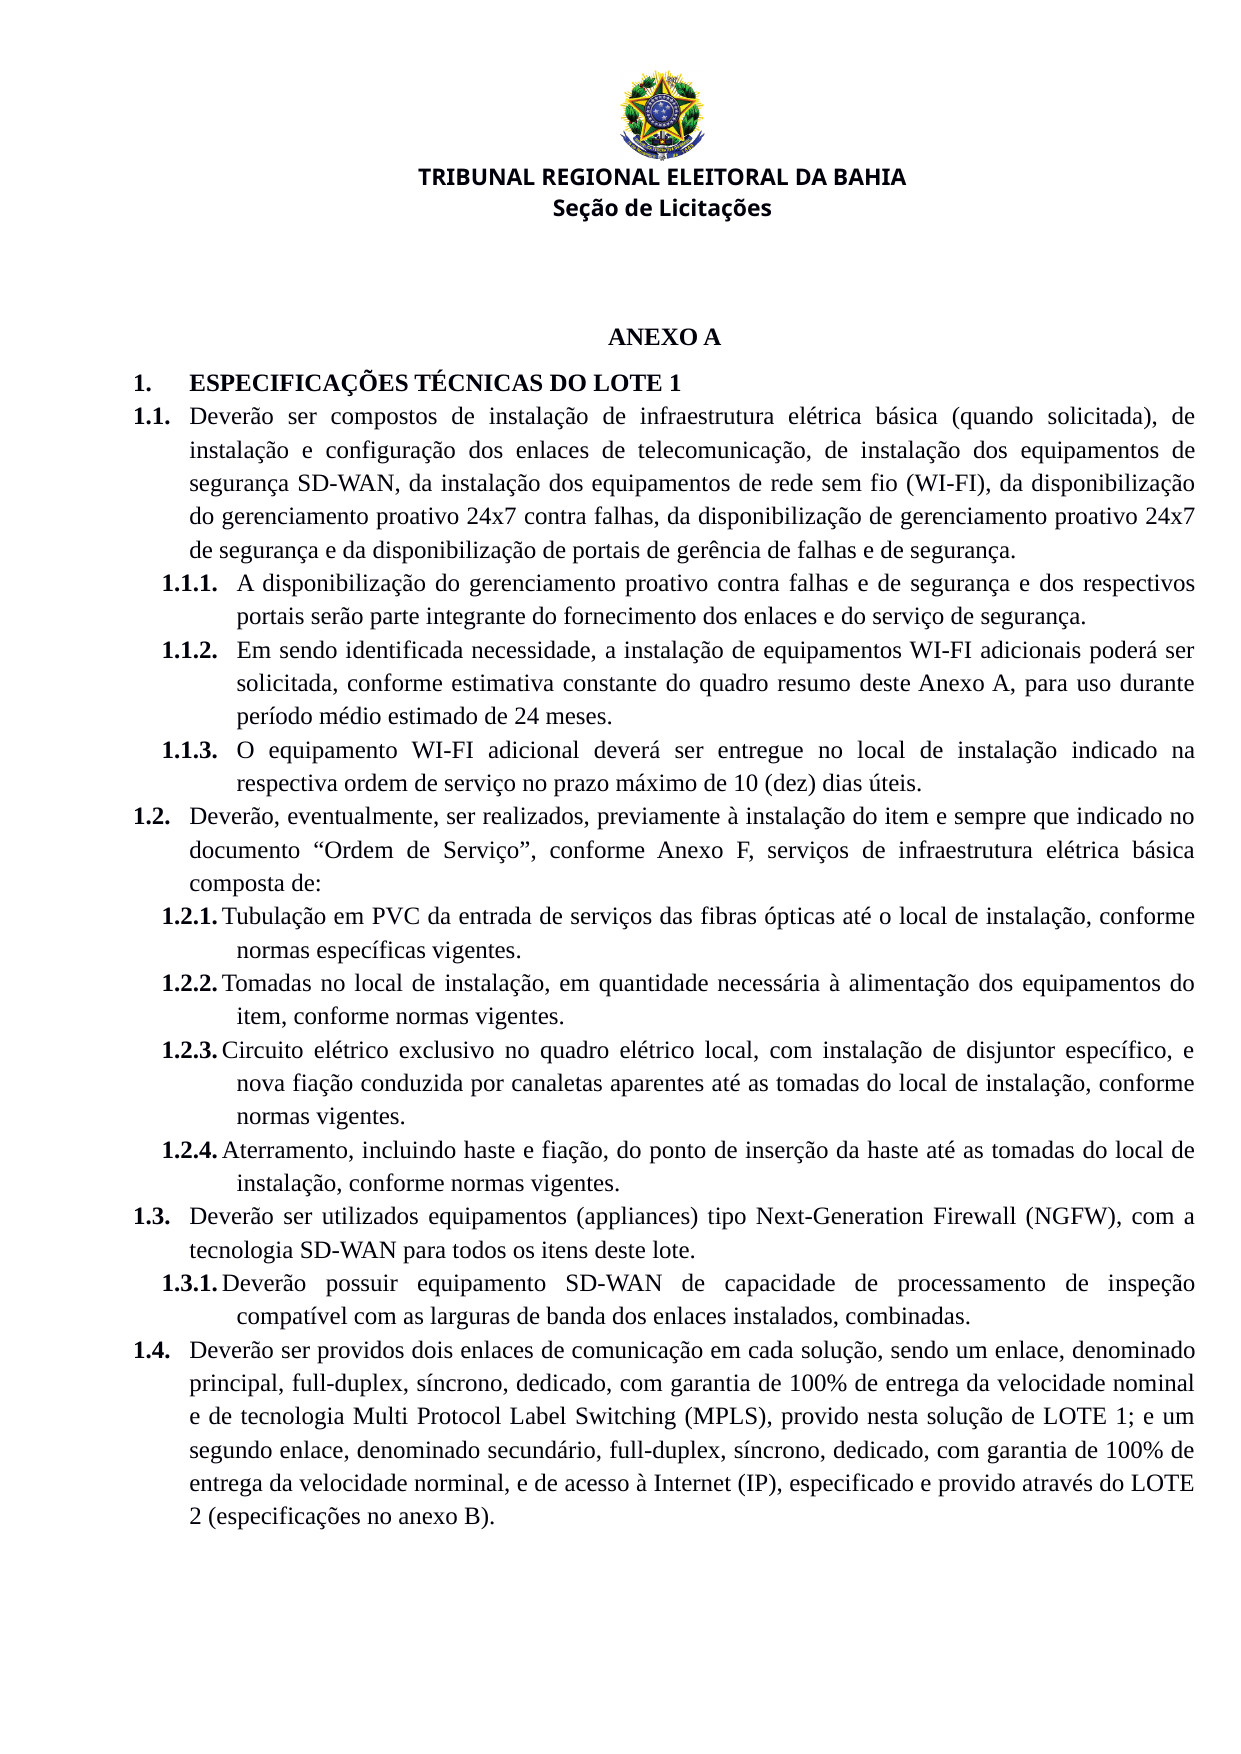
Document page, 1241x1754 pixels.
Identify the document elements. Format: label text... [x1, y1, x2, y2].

list O equipamento WI-FI adicional deverá ser entregue no local de instalação indicado na respectiva ordem de serviço no prazo máximo de 10 (dez) dias úteis. [161, 731, 1196, 798]
text ANEXO A [133, 319, 1196, 352]
list Tubulação em PVC da entrada de serviços das fibras ópticas até o local de instalação, conforme normas específicas vigentes. [161, 898, 1196, 965]
list ESPECIFICAÇÕES TÉCNICAS DO LOTE 1 [133, 365, 1196, 398]
list Em sendo identificada necessidade, a instalação de equipamentos WI-FI adicionais poderá ser solicitada, conforme estimativa constante do quadro resumo deste Anexo A, para uso durante período médio estimado de 24 meses. [161, 631, 1196, 731]
list Tomadas no local de instalação, em quantidade necessária à alimentação dos equipamentos do item, conforme normas vigentes. [161, 965, 1196, 1031]
list Deverão ser compostos de instalação de infraestrutura elétrica básica (quando solicitada), de instalação e configuração dos enlaces de telecomunicação, de instalação dos equipamentos de segurança SD-WAN, da instalação dos equipamentos de rede sem fio (WI-FI), da disponibilização do gerenciamento proativo 24x7 contra falhas, da disponibilização de gerenciamento proativo 24x7 de segurança e da disponibilização de portais de gerência de falhas e de segurança. [133, 398, 1196, 565]
list Deverão possuir equipamento SD-WAN de capacidade de processamento de inspeção compatível com as larguras de banda dos enlaces instalados, combinadas. [161, 1265, 1196, 1331]
list Deverão ser providos dois enlaces de comunicação em cada solução, sendo um enlace, denominado principal, full-duplex, síncrono, dedicado, com garantia de 100% de entrega da velocidade nominal e de tecnologia Multi Protocol Label Switching (MPLS), provido nesta solução de LOTE 1; e um segundo enlace, denominado secundário, full-duplex, síncrono, dedicado, com garantia de 100% de entrega da velocidade norminal, e de acesso à Internet (IP), especificado e provido através do LOTE 2 (especificações no anexo B). [133, 1331, 1196, 1531]
list Circuito elétrico exclusivo no quadro elétrico local, com instalação de disjuntor específico, e nova fiação conduzida por canaletas aparentes até as tomadas do local de instalação, conforme normas vigentes. [161, 1031, 1196, 1131]
list Deverão, eventualmente, ser realizados, previamente à instalação do item e sempre que indicado no documento “Ordem de Serviço”, conforme Anexo F, serviços de infraestrutura elétrica básica composta de: [133, 798, 1196, 898]
list Aterramento, incluindo haste e fiação, do ponto de inserção da haste até as tomadas do local de instalação, conforme normas vigentes. [161, 1131, 1196, 1198]
list A disponibilização do gerenciamento proativo contra falhas e de segurança e dos respectivos portais serão parte integrante do fornecimento dos enlaces e do serviço de segurança. [161, 565, 1196, 631]
list Deverão ser utilizados equipamentos (appliances) tipo Next-Generation Firewall (NGFW), com a tecnologia SD-WAN para todos os itens deste lote. [133, 1198, 1196, 1265]
